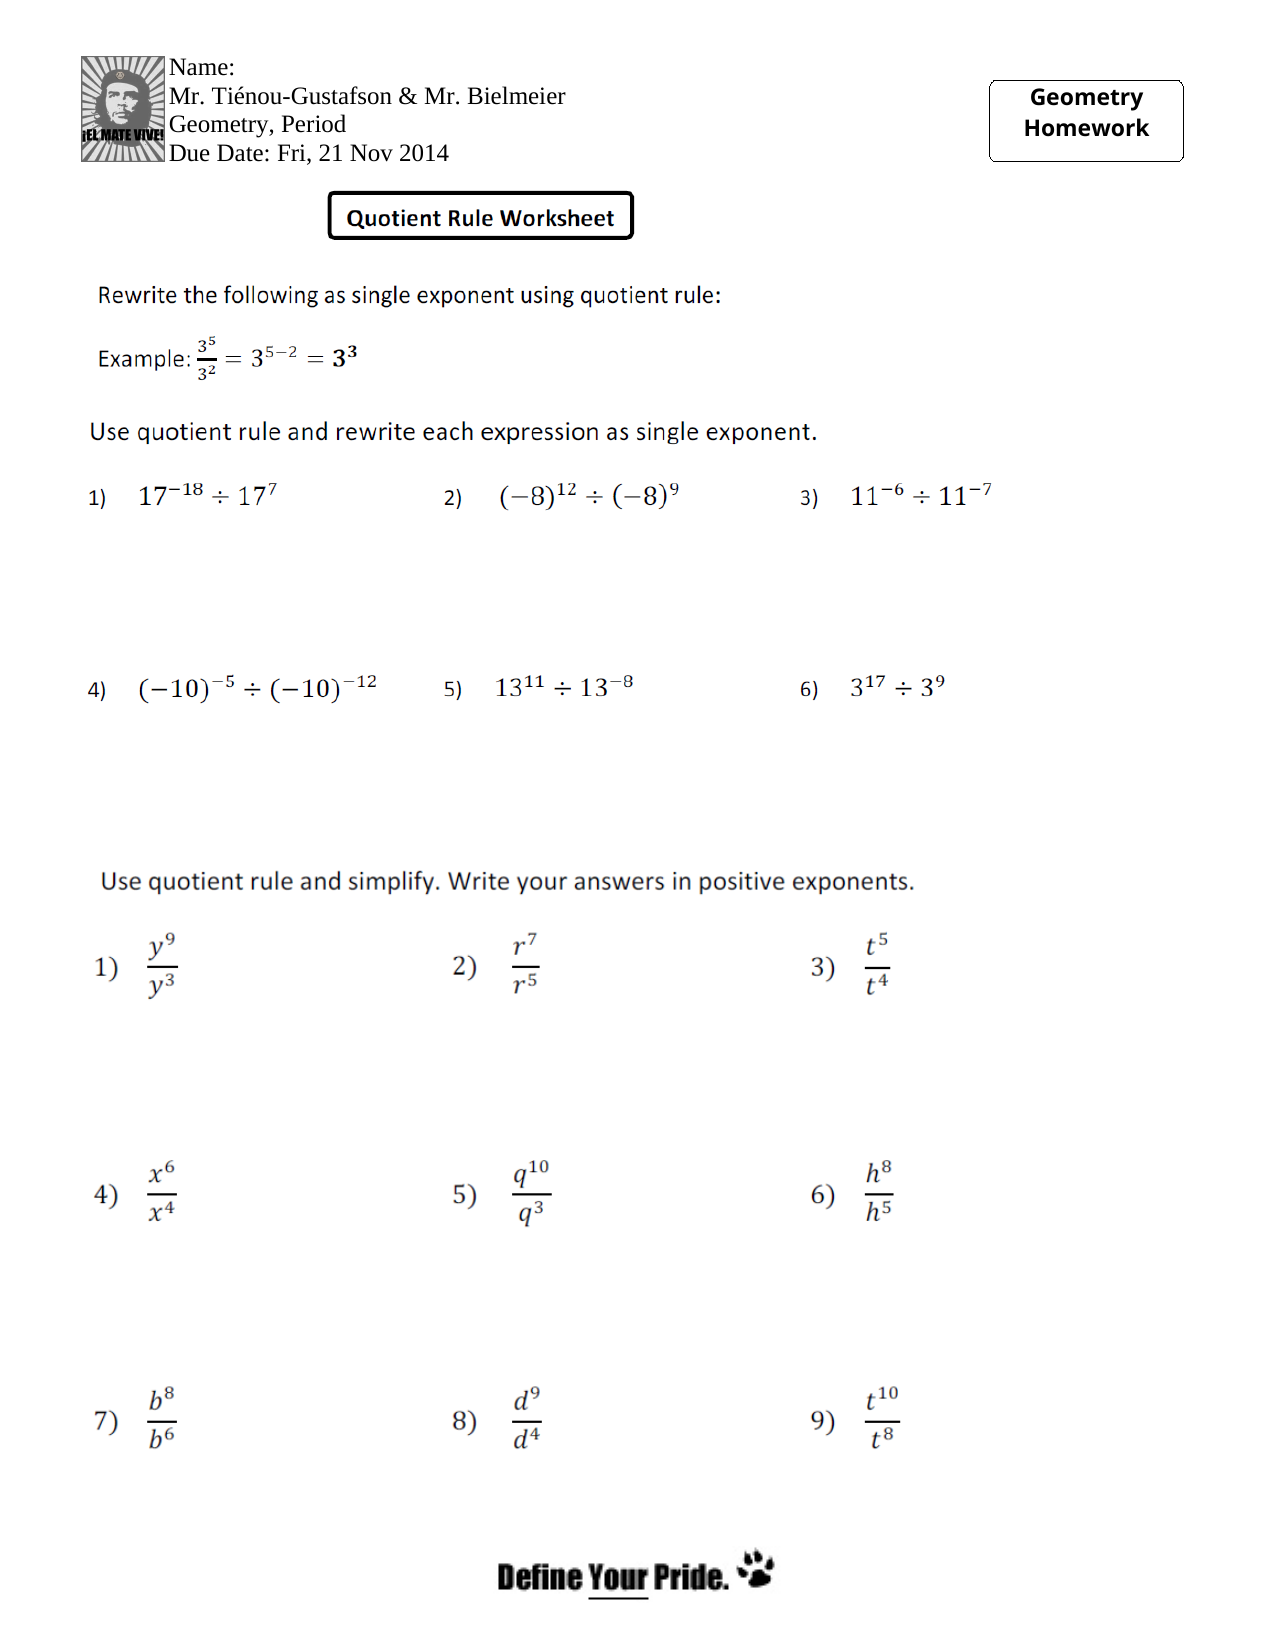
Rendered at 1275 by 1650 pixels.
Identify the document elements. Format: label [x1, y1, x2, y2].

picture [75, 411, 1158, 1487]
picture [493, 1546, 783, 1603]
picture [81, 56, 165, 162]
picture [75, 180, 761, 385]
